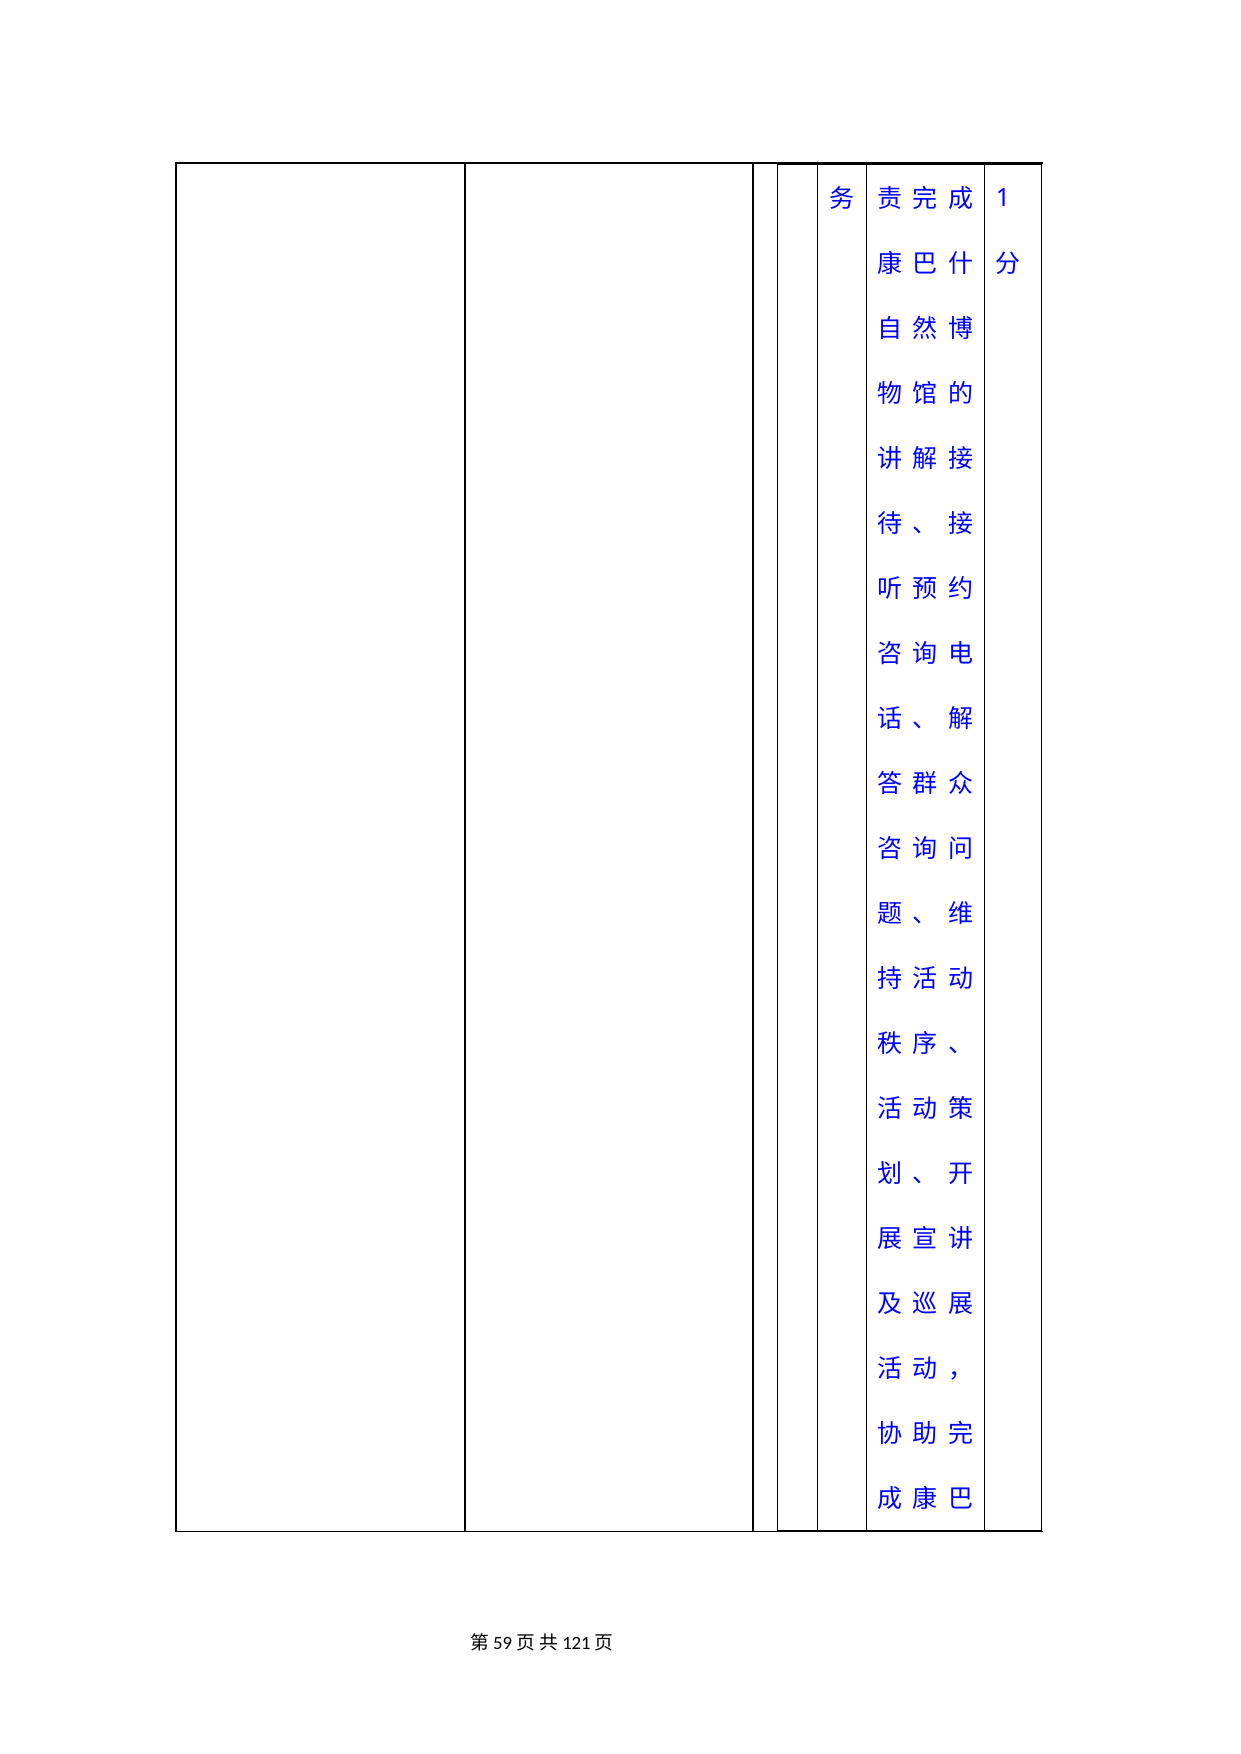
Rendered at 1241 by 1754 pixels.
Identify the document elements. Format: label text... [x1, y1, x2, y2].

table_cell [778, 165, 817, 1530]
table_cell 1 [177, 164, 464, 1531]
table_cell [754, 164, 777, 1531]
table_cell [466, 164, 752, 1531]
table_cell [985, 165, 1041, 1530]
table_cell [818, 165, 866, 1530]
